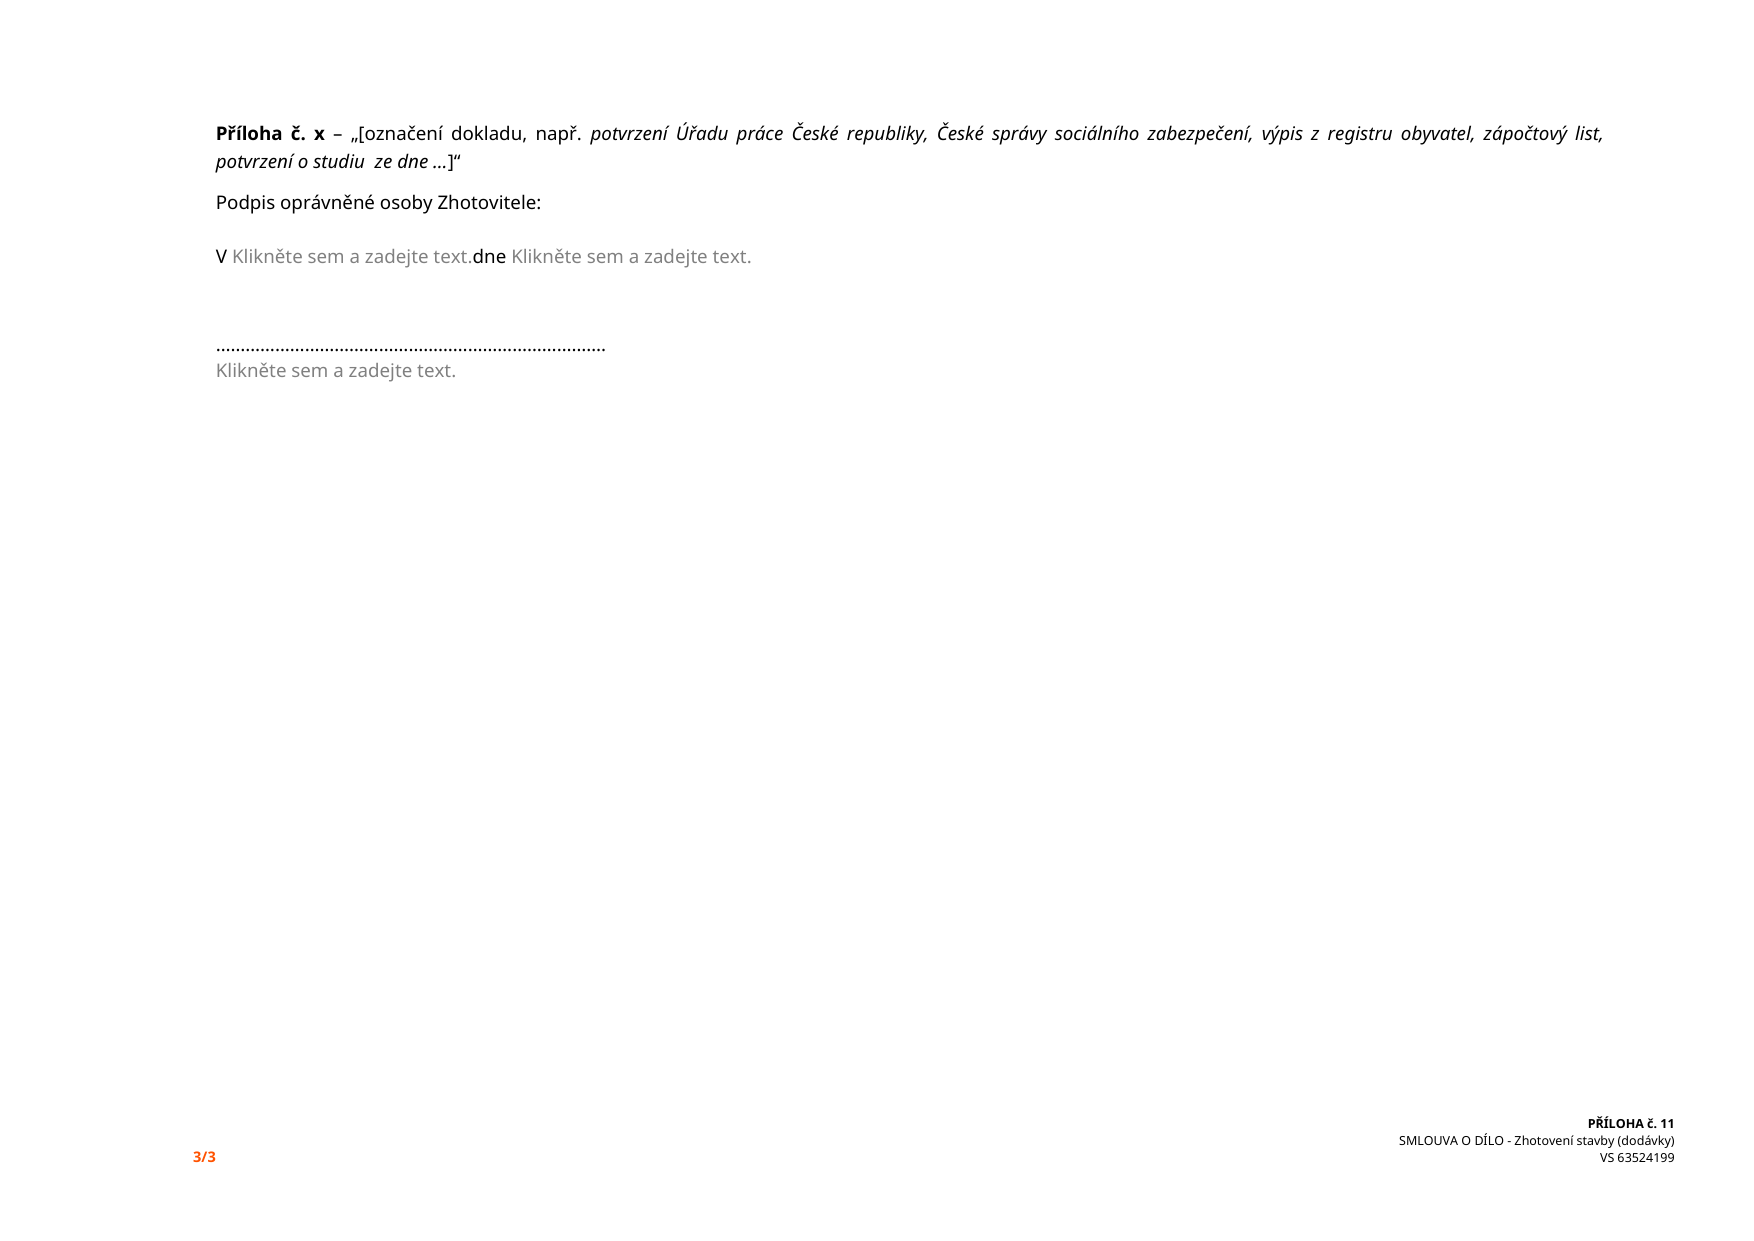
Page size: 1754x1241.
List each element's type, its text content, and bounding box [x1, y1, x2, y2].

text Příloha č. x – „[označení dokladu, např. potvrzení Úřadu práce České republiky, České správy sociálního zabezpečení, výpis z registru obyvatel, zápočtový list, potvrzení o studiu ze dne …]“ [216, 121, 1606, 174]
text V dne [216, 240, 1606, 269]
text Podpis oprávněné osoby Zhotovitele: [216, 189, 1606, 215]
text ……………………………………………………………………. [216, 328, 1606, 357]
